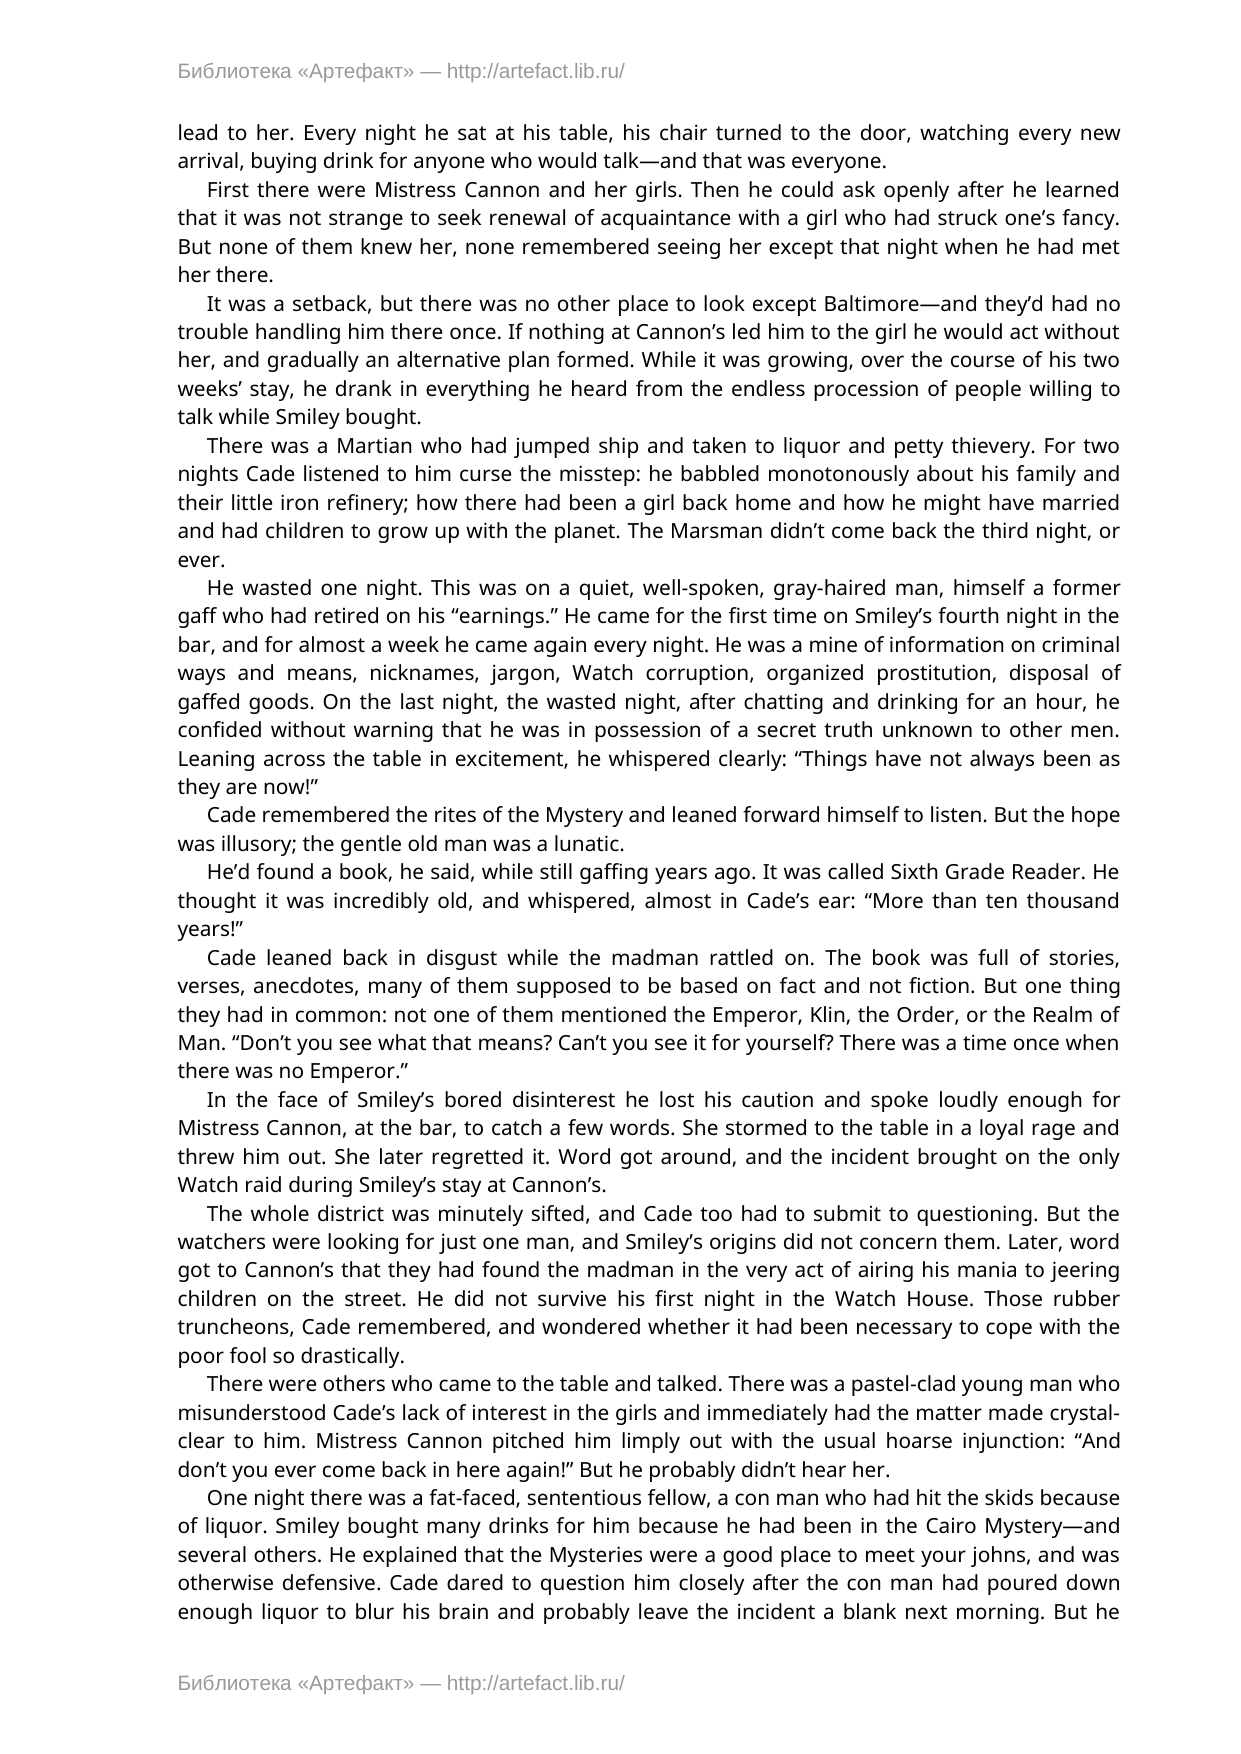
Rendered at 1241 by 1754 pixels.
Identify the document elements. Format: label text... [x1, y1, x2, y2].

text He’d found a book, he said, while still gaffing years ago. It was called Sixth Grade Reader. He thought it was incredibly old, and whispered, almost in Cade’s ear: “More than ten thousand years!” [177, 857, 1122, 943]
text The whole district was minutely sifted, and Cade too had to submit to questioning. But the watchers were looking for just one man, and Smiley’s origins did not concern them. Later, word got to Cannon’s that they had found the madman in the very act of airing his mania to jeering children on the street. He did not survive his first night in the Watch House. Those rubber truncheons, Cade remembered, and wondered whether it had been necessary to cope with the poor fool so drastically. [177, 1199, 1122, 1369]
text Cade remembered the rites of the Mystery and leaned forward himself to listen. But the hope was illusory; the gentle old man was a lunatic. [177, 801, 1122, 857]
text First there were Mistress Cannon and her girls. Then he could ask openly after he learned that it was not strange to seek renewal of acquaintance with a girl who had struck one’s fancy. But none of them knew her, none remembered seeing her except that night when he had met her there. [177, 175, 1122, 289]
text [177, 1483, 1122, 1625]
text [177, 118, 1122, 175]
text It was a setback, but there was no other place to look except Baltimore—and they’d had no trouble handling him there once. If nothing at Cannon’s led him to the girl he would act without her, and gradually an alternative plan formed. While it was growing, over the course of his two weeks’ stay, he drank in everything he heard from the endless procession of people willing to talk while Smiley bought. [177, 289, 1122, 431]
text In the face of Smiley’s bored disinterest he lost his caution and spoke loudly enough for Mistress Cannon, at the bar, to catch a few words. She stormed to the table in a loyal rage and threw him out. She later regretted it. Word got around, and the incident brought on the only Watch raid during Smiley’s stay at Cannon’s. [177, 1085, 1122, 1199]
text Cade leaned back in disgust while the madman rattled on. The book was full of stories, verses, anecdotes, many of them supposed to be based on fact and not fiction. But one thing they had in common: not one of them mentioned the Emperor, Klin, the Order, or the Realm of Man. “Don’t you see what that means? Can’t you see it for yourself? There was a time once when there was no Emperor.” [177, 943, 1122, 1085]
text He wasted one night. This was on a quiet, well-spoken, gray-haired man, himself a former gaff who had retired on his “earnings.” He came for the first time on Smiley’s fourth night in the bar, and for almost a week he came again every night. He was a mine of information on criminal ways and means, nicknames, jargon, Watch corruption, organized prostitution, disposal of gaffed goods. On the last night, the wasted night, after chatting and drinking for an hour, he confided without warning that he was in possession of a secret truth unknown to other men. Leaning across the table in excitement, he whispered clearly: “Things have not always been as they are now!” [177, 573, 1122, 801]
text There were others who came to the table and talked. There was a pastel-clad young man who misunderstood Cade’s lack of interest in the girls and immediately had the matter made crystal-clear to him. Mistress Cannon pitched him limply out with the usual hoarse injunction: “And don’t you ever come back in here again!” But he probably didn’t hear her. [177, 1369, 1122, 1483]
text There was a Martian who had jumped ship and taken to liquor and petty thievery. For two nights Cade listened to him curse the misstep: he babbled monotonously about his family and their little iron refinery; how there had been a girl back home and how he might have married and had children to grow up with the planet. The Marsman didn’t come back the third night, or ever. [177, 431, 1122, 573]
